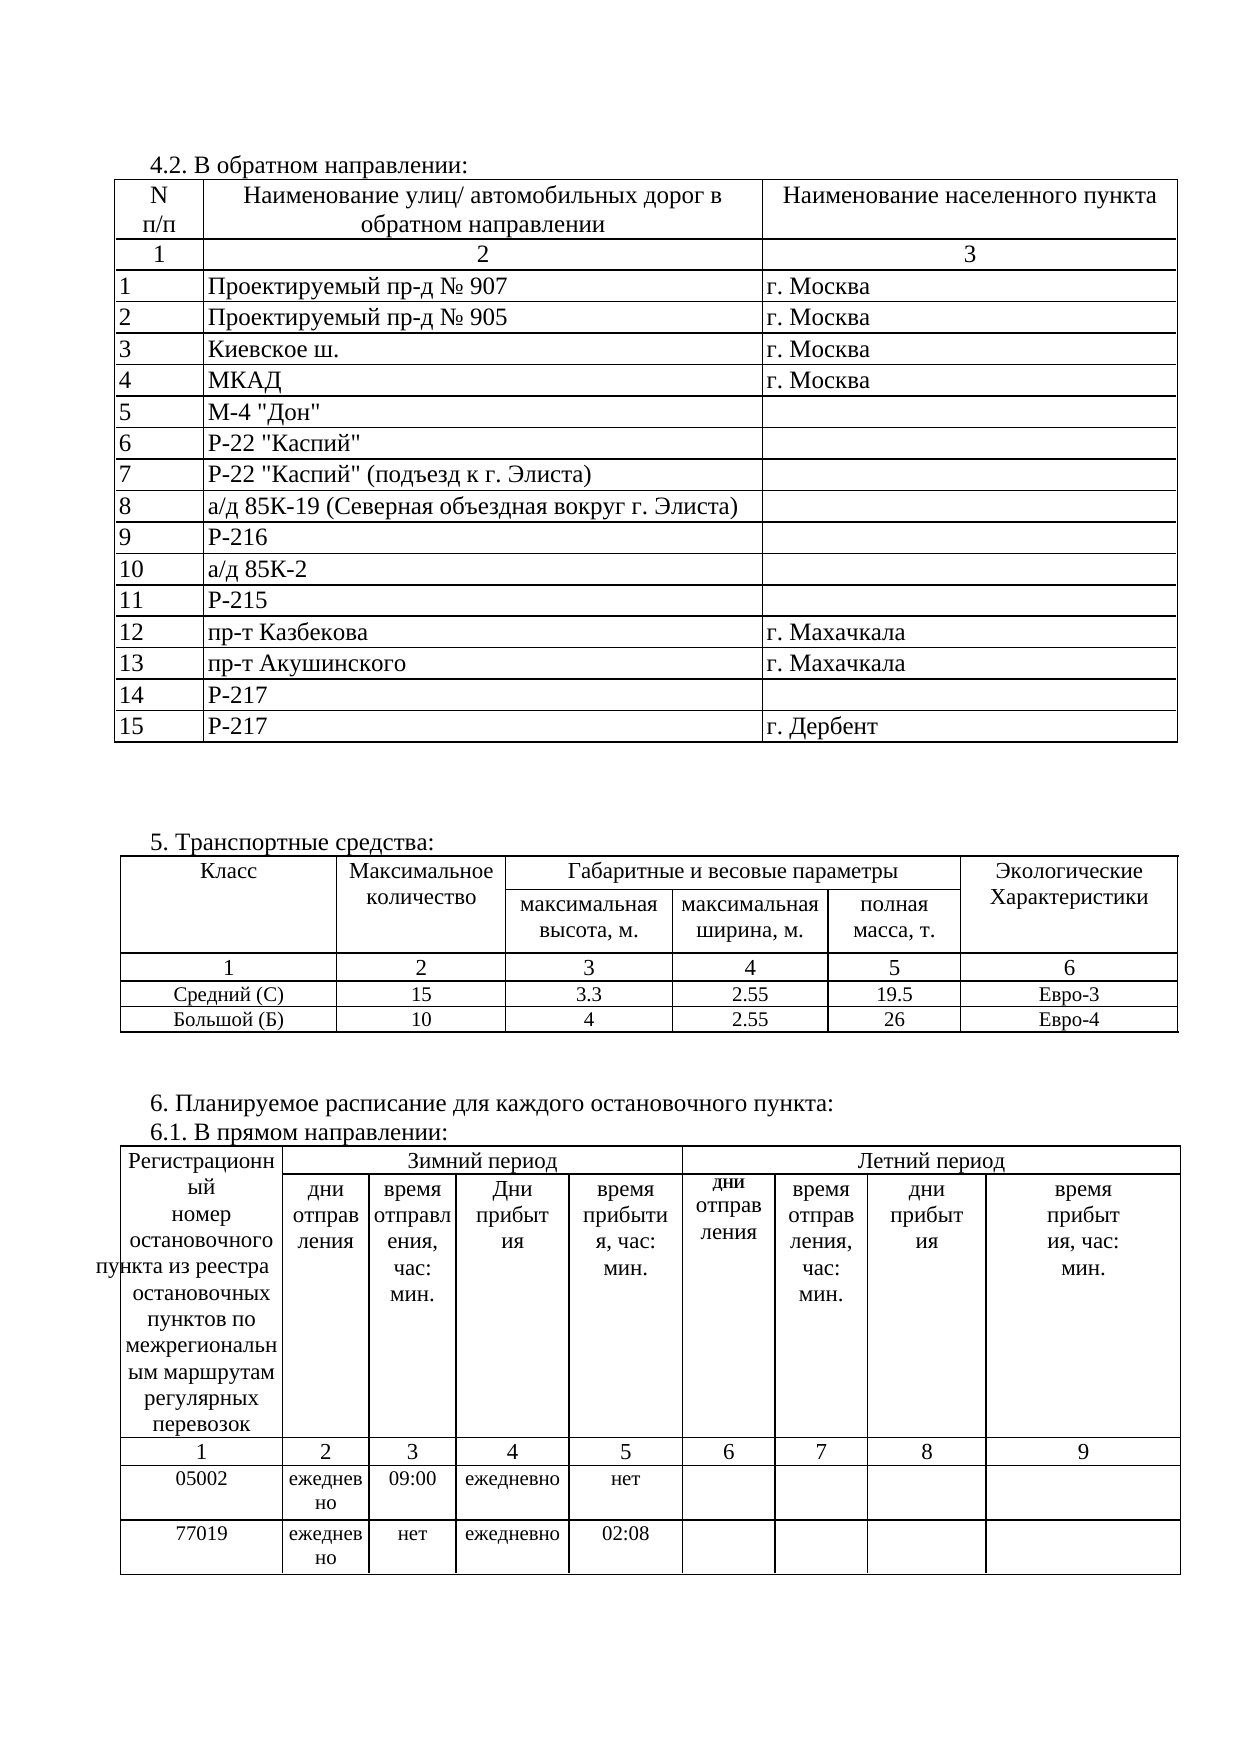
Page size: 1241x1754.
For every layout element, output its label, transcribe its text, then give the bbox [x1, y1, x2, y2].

table_cell нет [570, 1466, 682, 1519]
table_cell Проектируемый пр-д № 905 [204, 302, 762, 332]
table_cell 02:08 [570, 1521, 682, 1573]
table_header Наименование населенного пункта [763, 180, 1177, 238]
table_header Экологические Характеристики [961, 857, 1177, 952]
table_cell г. Дербент [763, 710, 1177, 741]
table_header Максимальное количество [337, 857, 505, 952]
table_cell г. Москва [763, 364, 1177, 395]
table_cell полная масса, т. [829, 890, 960, 952]
table_cell М-4 "Дон" [204, 397, 762, 427]
table_cell 26 [829, 1007, 960, 1031]
table_cell Р-216 [204, 523, 762, 552]
table_cell ежедневно [457, 1466, 568, 1519]
text 5. Транспортные средства: [150, 827, 1090, 855]
table_cell максимальная ширина, м. [673, 890, 827, 952]
table_cell [763, 395, 1177, 427]
table_cell [763, 584, 1177, 615]
table_cell 5 [570, 1438, 682, 1465]
table_cell 13 [115, 648, 203, 678]
table_cell 10 [115, 554, 203, 584]
table_cell ДНИ отправ ления [683, 1175, 774, 1437]
table_cell 1 [115, 270, 203, 301]
table_cell 3 [115, 333, 203, 364]
table_header Летний период [683, 1147, 1180, 1173]
table_cell [776, 1521, 867, 1573]
table_cell [683, 1521, 774, 1573]
table_cell пр-т Акушинского [204, 648, 762, 678]
table_cell [683, 1466, 774, 1519]
table_header Наименование улиц/ автомобильных дорог в обратном направлении [204, 180, 762, 238]
table_cell [987, 1466, 1180, 1519]
table_cell г. Москва [763, 301, 1177, 332]
table_cell ежедневно [283, 1466, 368, 1519]
table_cell время прибыт ия, час: мин. [987, 1175, 1180, 1437]
table_cell 19.5 [829, 982, 960, 1006]
table_cell 05002 [121, 1466, 282, 1519]
table_cell время отправл ения, час: мин. [370, 1175, 455, 1437]
table_cell г. Москва [763, 332, 1177, 364]
table_cell максимальная высота, м. [506, 890, 672, 952]
table_cell [763, 490, 1177, 521]
table_cell время отправ ления, час: мин. [776, 1175, 867, 1437]
table_cell 8 [868, 1438, 985, 1465]
table_cell Средний (С) [121, 982, 336, 1006]
table_cell 12 [115, 616, 203, 647]
table_cell 4 [115, 365, 203, 395]
table_cell а/д 85К-2 [204, 554, 762, 584]
table_cell Большой (Б) [121, 1007, 336, 1031]
table_cell Р-217 [204, 680, 762, 710]
table_cell 15 [115, 711, 203, 741]
table_cell 5 [829, 954, 960, 980]
table_cell нет [370, 1521, 455, 1573]
table_header Зимний период [283, 1147, 682, 1173]
table_cell 9 [987, 1438, 1180, 1465]
table_cell время прибыти я, час: мин. [570, 1175, 682, 1437]
table_cell а/д 85К-19 (Северная объездная вокруг г. Элиста) [204, 491, 762, 521]
text 6. Планируемое расписание для каждого остановочного пункта: [150, 1088, 1090, 1117]
table_cell МКАД [204, 365, 762, 395]
table_cell 2.55 [673, 1007, 827, 1031]
table_cell 3 [763, 238, 1177, 269]
table_cell 09:00 [370, 1466, 455, 1519]
table_cell [763, 521, 1177, 552]
table_cell [763, 458, 1177, 489]
table_cell дни прибыт ия [868, 1175, 985, 1437]
table_cell Евро-4 [961, 1007, 1177, 1031]
table_cell [763, 678, 1177, 710]
table_cell 1 [115, 239, 203, 269]
table_cell 2 [204, 240, 762, 269]
table_header Габаритные и весовые параметры [506, 857, 960, 889]
table_cell 3 [506, 954, 672, 980]
table_cell 6 [961, 954, 1177, 980]
table_cell 10 [337, 1007, 505, 1031]
table_cell 6 [115, 428, 203, 458]
table_cell 3 [370, 1438, 455, 1465]
table_cell 15 [337, 982, 505, 1006]
table_cell Дни прибыт ия [457, 1175, 568, 1437]
table_cell 11 [115, 585, 203, 615]
table_cell [868, 1521, 985, 1573]
table_cell [776, 1466, 867, 1519]
table_cell Р-22 "Каспий" (подъезд к г. Элиста) [204, 460, 762, 489]
table_cell 7 [115, 459, 203, 489]
table_cell 4 [673, 954, 827, 980]
text 4.2. В обратном направлении: [150, 150, 1090, 179]
table_cell 4 [457, 1438, 568, 1465]
table_cell ежедневно [457, 1521, 568, 1573]
table_cell 6 [683, 1438, 774, 1465]
table_cell 8 [115, 491, 203, 521]
table_cell [763, 553, 1177, 584]
text 6.1. В прямом направлении: [150, 1117, 1090, 1145]
table_cell Р-22 "Каспий" [204, 428, 762, 458]
table_cell дни отправ ления [283, 1175, 368, 1437]
table_cell 1 [121, 1438, 282, 1465]
table_cell Проектируемый пр-д № 907 [204, 271, 762, 301]
table_cell Киевское ш. [204, 334, 762, 364]
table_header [121, 1147, 282, 1437]
table_header Класс [121, 857, 336, 952]
table_cell 2.55 [673, 982, 827, 1006]
table_cell [868, 1466, 985, 1519]
table_cell Евро-3 [961, 982, 1177, 1006]
table_cell 77019 [121, 1521, 282, 1573]
table_cell пр-т Казбекова [204, 617, 762, 647]
table_cell 1 [121, 954, 336, 980]
table_cell 4 [506, 1007, 672, 1031]
table_cell г. Махачкала [763, 647, 1177, 678]
table_cell 7 [776, 1438, 867, 1465]
table_cell 9 [115, 522, 203, 552]
table_cell 2 [115, 302, 203, 332]
table_cell 2 [283, 1438, 368, 1465]
table_cell Р-215 [204, 586, 762, 615]
table_cell 2 [337, 954, 505, 980]
table_cell г. Москва [763, 269, 1177, 301]
table_cell 14 [115, 679, 203, 710]
table_cell г. Махачкала [763, 615, 1177, 647]
table_cell Р-217 [204, 711, 762, 741]
table_cell 3.3 [506, 982, 672, 1006]
table_header N п/п [115, 180, 203, 238]
table_cell [763, 427, 1177, 458]
table_cell 5 [115, 396, 203, 427]
table_cell ежедневно [283, 1521, 368, 1573]
table_cell [987, 1521, 1180, 1573]
